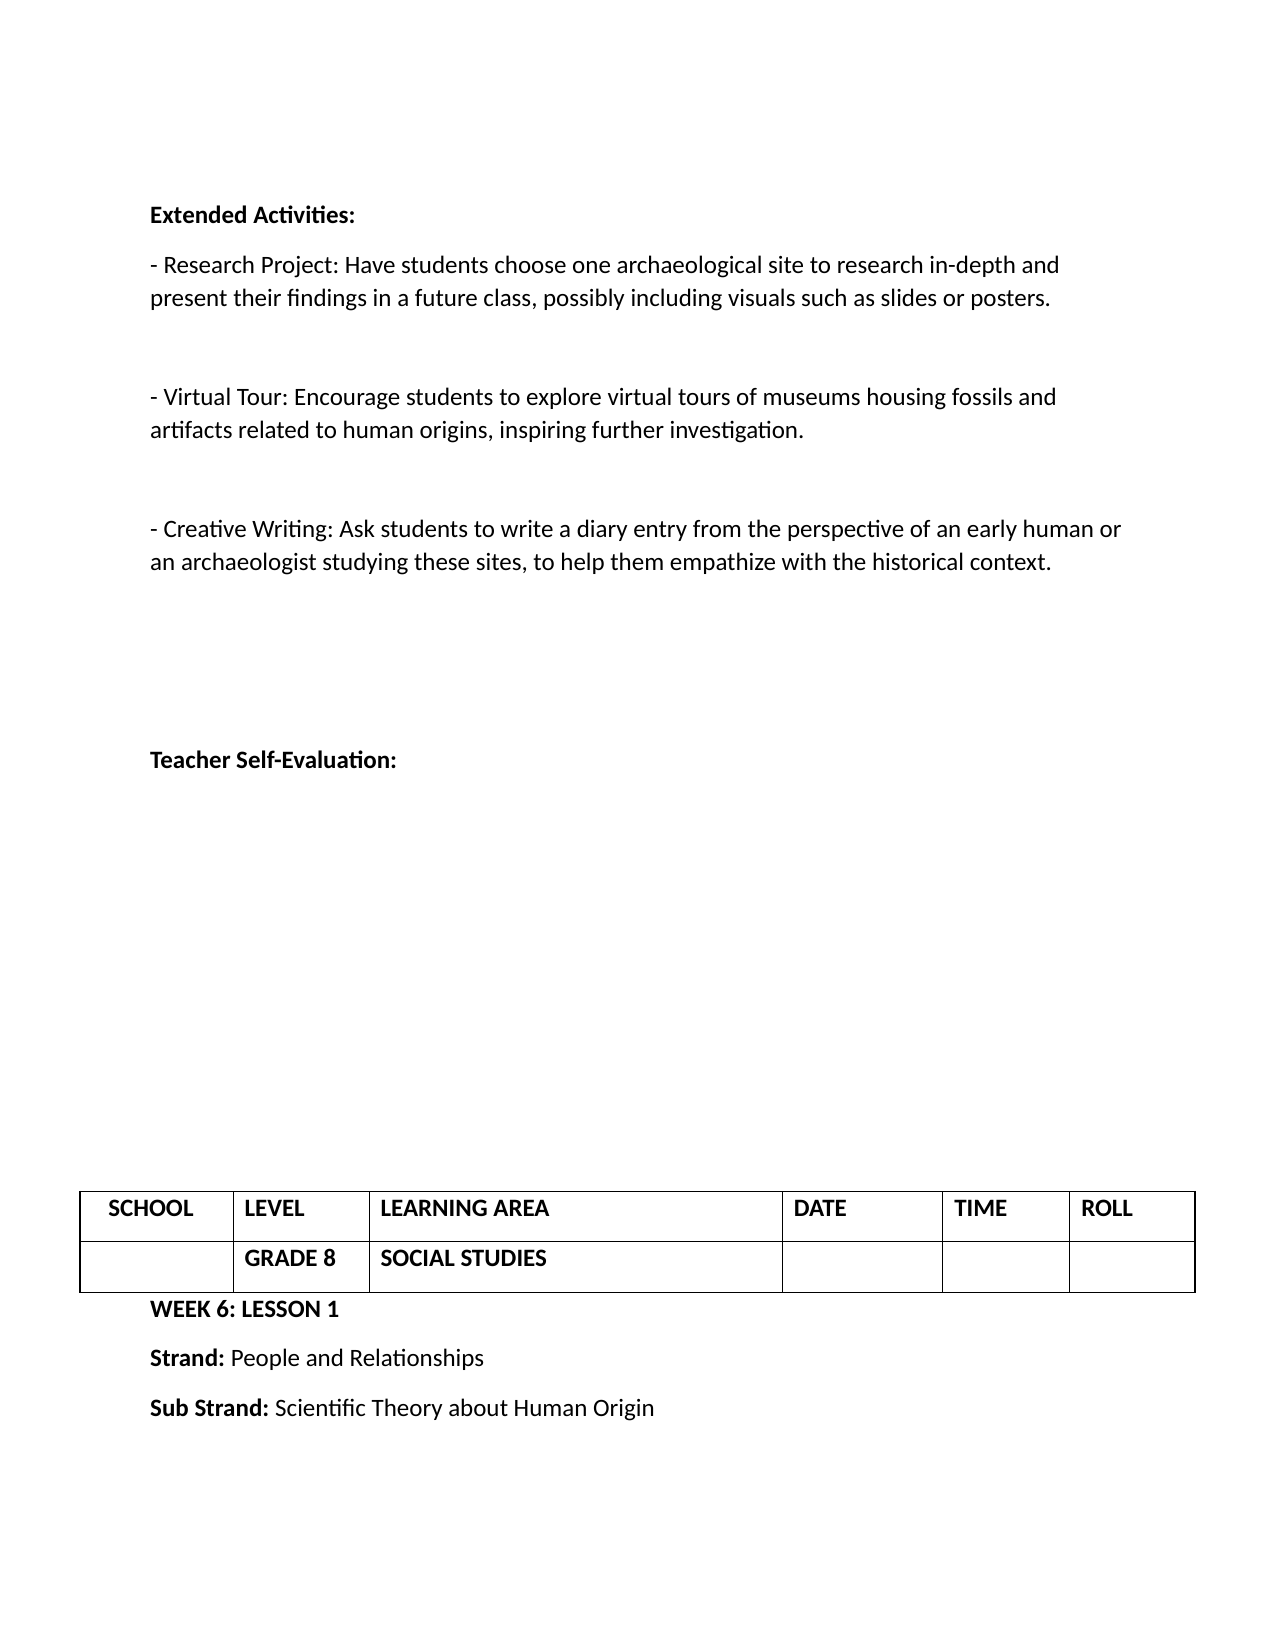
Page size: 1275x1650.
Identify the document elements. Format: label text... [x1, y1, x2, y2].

text Strand: People and Relationships [150, 1342, 1125, 1373]
table_header LEARNING AREA [370, 1192, 782, 1241]
table_cell [943, 1242, 1069, 1292]
text - Virtual Tour: Encourage students to explore virtual tours of museums housing fossils and artifacts related to human origins, inspiring further investigation. [150, 381, 1125, 445]
text Sub Strand: Scientific Theory about Human Origin [150, 1392, 1125, 1422]
table_header SCHOOL [81, 1192, 233, 1241]
text Teacher Self-Evaluation: [150, 744, 1125, 775]
table_cell SOCIAL STUDIES [370, 1242, 782, 1292]
text Extended Activities: [150, 199, 1125, 230]
text - Research Project: Have students choose one archaeological site to research in-depth and present their findings in a future class, possibly including visuals such as slides or posters. [150, 249, 1125, 313]
table_cell [81, 1242, 233, 1292]
text - Creative Writing: Ask students to write a diary entry from the perspective of an early human or an archaeologist studying these sites, to help them empathize with the historical context. [150, 513, 1125, 577]
table_header ROLL [1070, 1192, 1194, 1241]
table_cell GRADE 8 [234, 1242, 369, 1292]
table_cell [783, 1242, 942, 1292]
table_header DATE [783, 1192, 942, 1241]
table_header TIME [943, 1192, 1069, 1241]
table_cell [1070, 1242, 1194, 1292]
table_header LEVEL [234, 1192, 369, 1241]
text WEEK 6: LESSON 1 [150, 1293, 1125, 1323]
